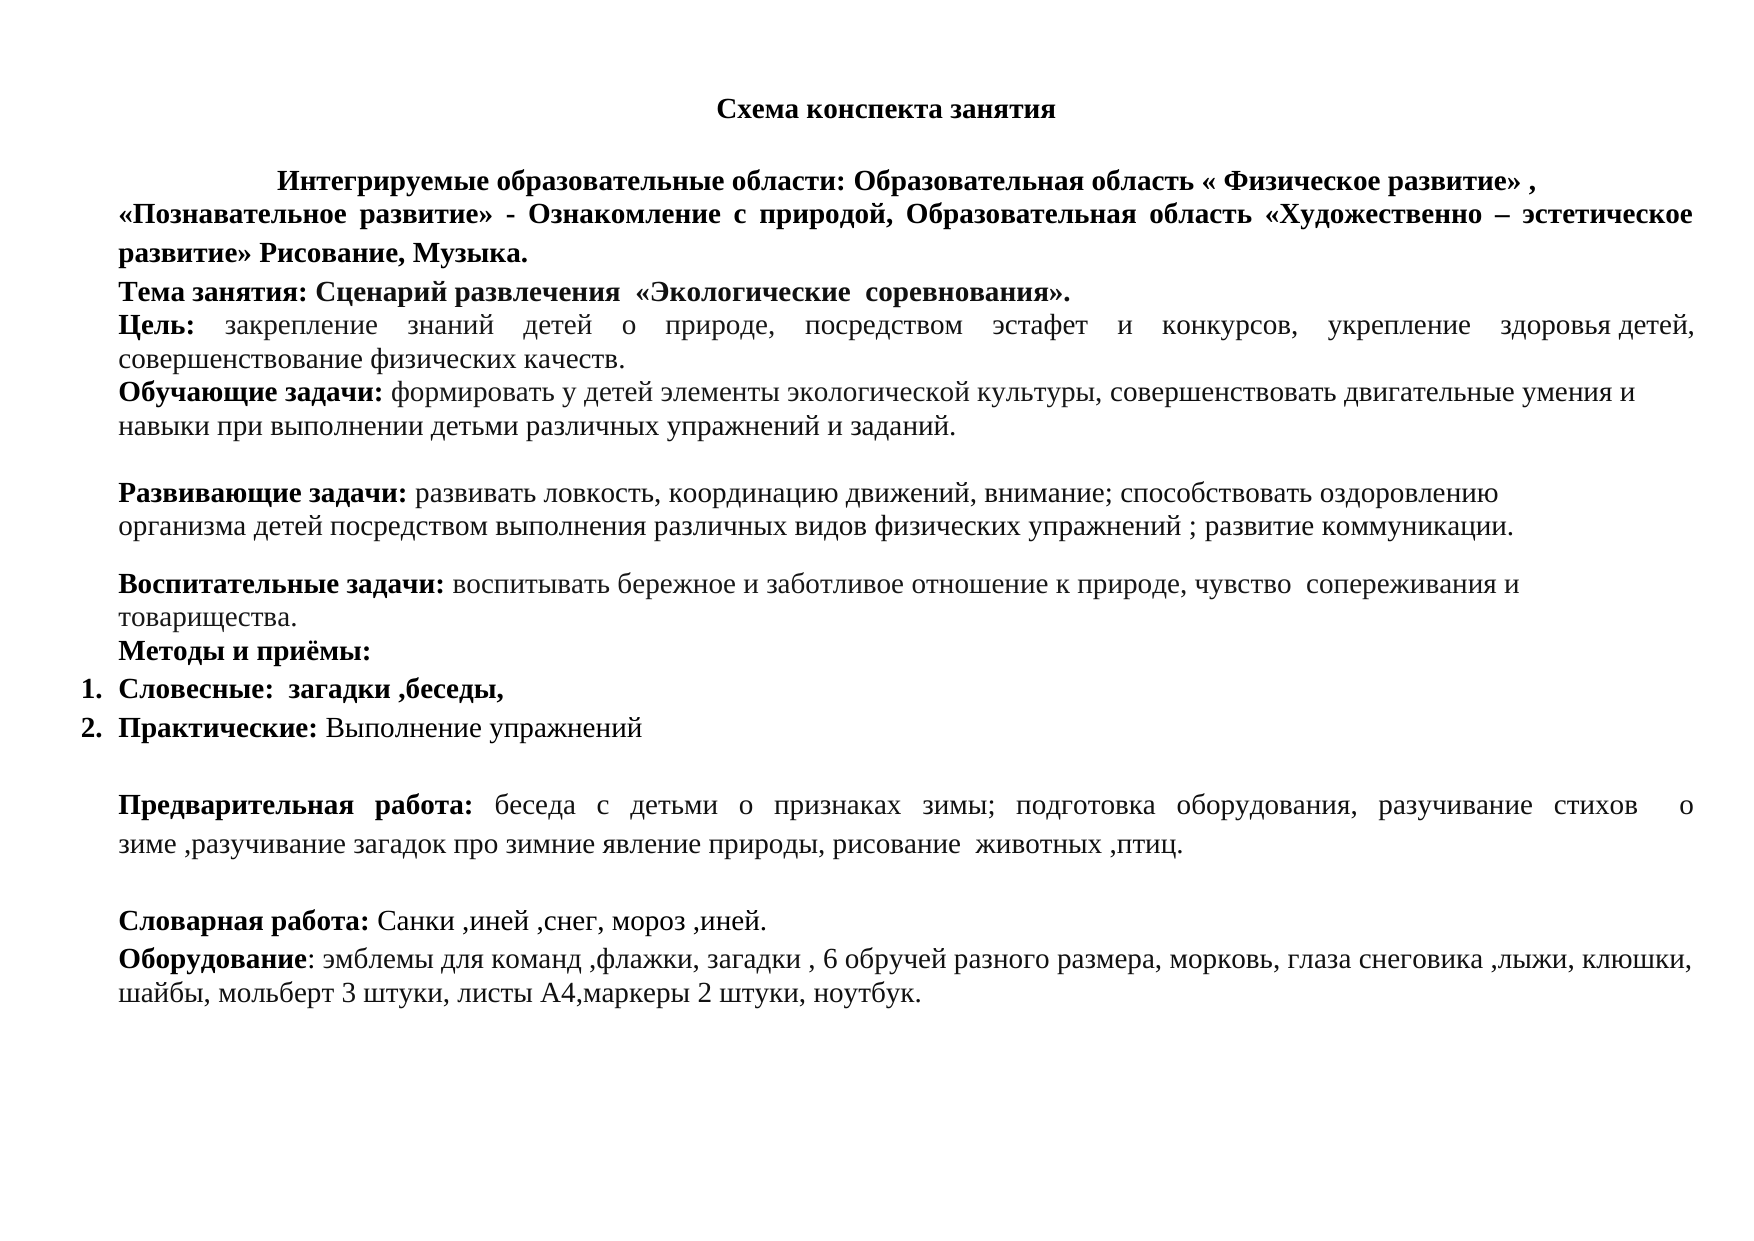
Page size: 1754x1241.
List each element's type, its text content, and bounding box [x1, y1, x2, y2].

text Цель: закрепление знаний детей о природе, посредством эстафет и конкурсов, укрепление здоровья детей, совершенствование физических качеств. [118, 307, 1695, 374]
list Практические: Выполнение упражнений [81, 710, 1695, 744]
text «Познавательное развитие» - Ознакомление с природой, Образовательная область «Художественно – эстетическое развитие» Рисование, Музыка. [118, 197, 1695, 269]
text Методы и приёмы: [118, 633, 1695, 667]
text Воспитательные задачи: воспитывать бережное и заботливое отношение к природе, чувство сопереживания и товарищества. [118, 566, 1695, 633]
text Тема занятия: Сценарий развлечения «Экологические соревнования». [118, 274, 1695, 307]
text Развивающие задачи: развивать ловкость, координацию движений, внимание; способствовать оздоровлению организма детей посредством выполнения различных видов физических упражнений ; развитие коммуникации. [118, 475, 1695, 542]
text Словарная работа: Санки ,иней ,снег, мороз ,иней. [118, 903, 1695, 936]
text Схема конспекта занятия [118, 91, 1695, 124]
text Предварительная работа: беседа с детьми о признаках зимы; подготовка оборудования, разучивание стихов о зиме ,разучивание загадок про зимние явление природы, рисование животных ,птиц. [118, 787, 1695, 859]
list Словесные: загадки ,беседы, [81, 672, 1695, 705]
text Обучающие задачи: формировать у детей элементы экологической культуры, совершенствовать двигательные умения и навыки при выполнении детьми различных упражнений и заданий. [118, 374, 1695, 441]
text Интегрируемые образовательные области: Образовательная область « Физическое развитие» , [118, 163, 1695, 197]
text Оборудование: эмблемы для команд ,флажки, загадки , 6 обручей разного размера, морковь, глаза снеговика ,лыжи, клюшки, шайбы, мольберт 3 штуки, листы А4,маркеры 2 штуки, ноутбук. [118, 941, 1695, 1008]
